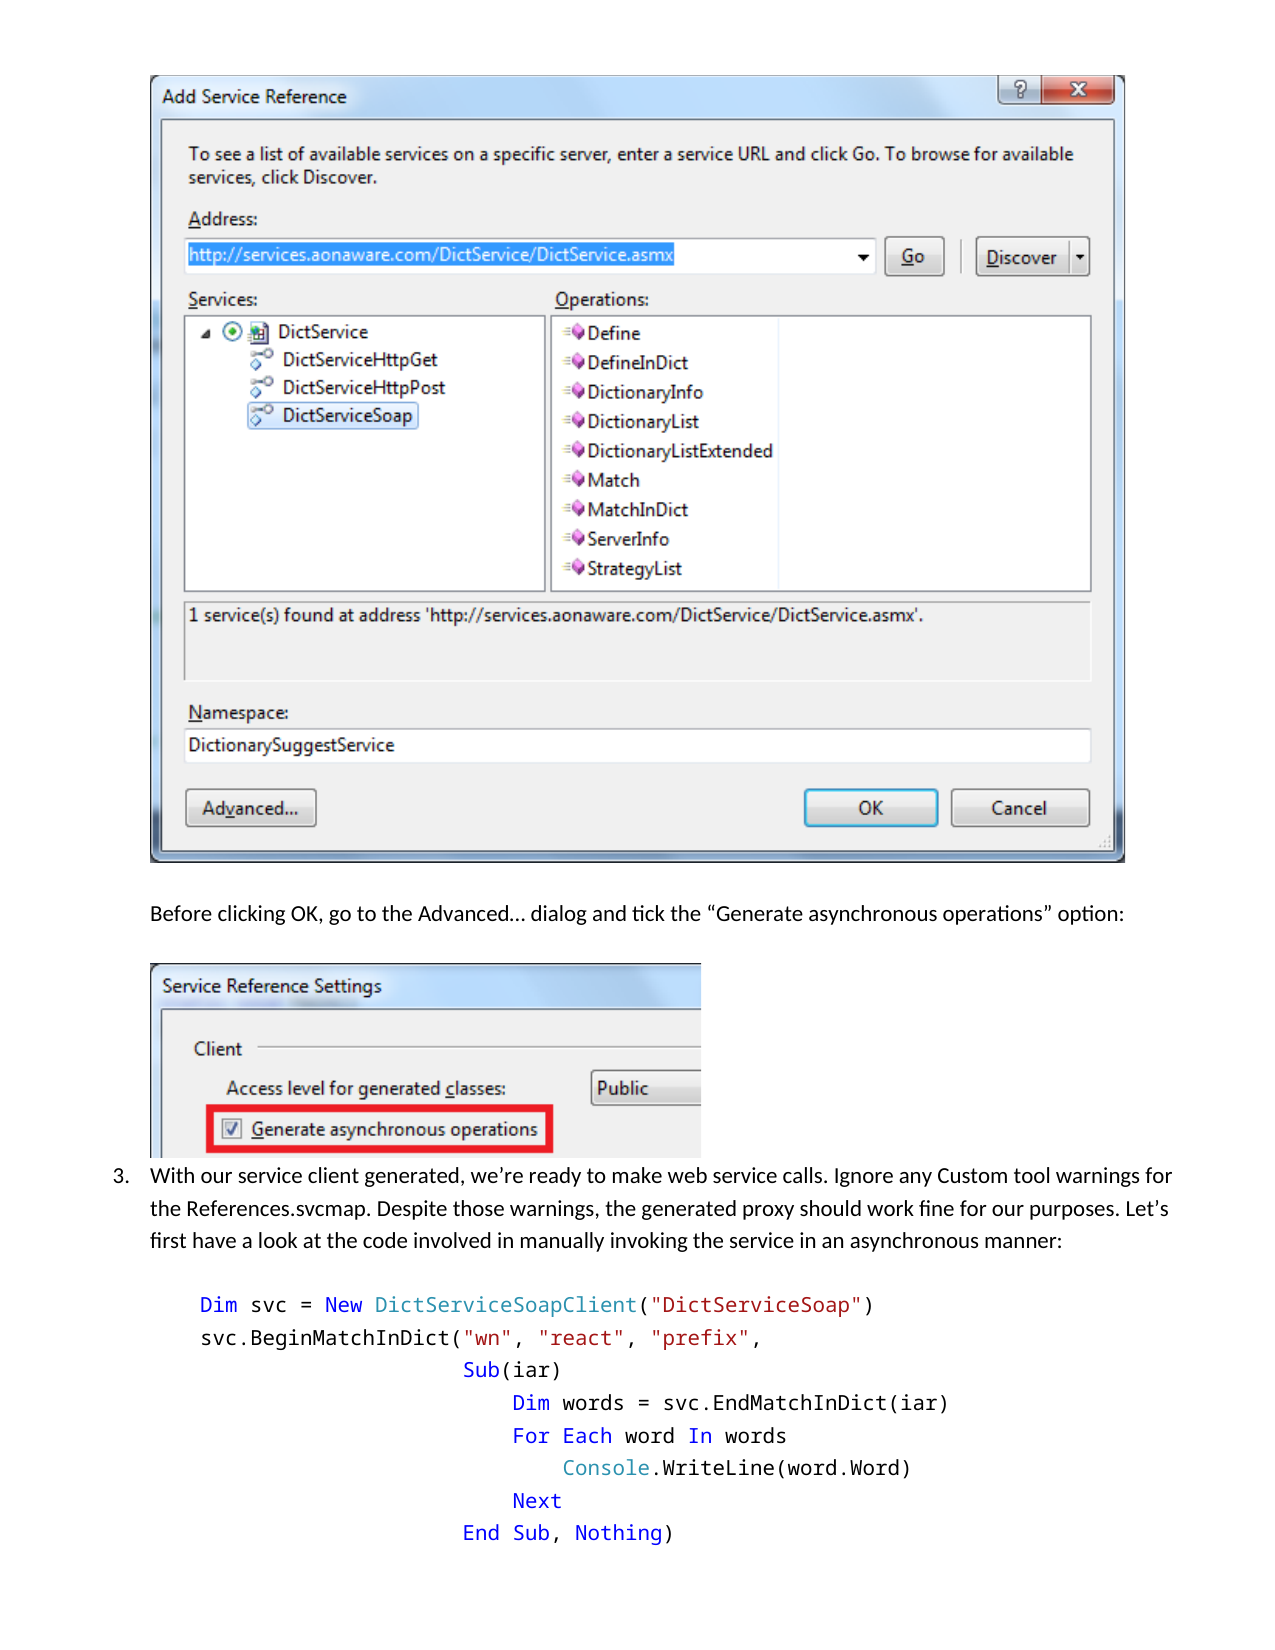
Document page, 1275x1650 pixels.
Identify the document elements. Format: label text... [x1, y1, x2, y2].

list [112, 1162, 1200, 1547]
picture [150, 75, 1125, 863]
picture [150, 963, 702, 1158]
